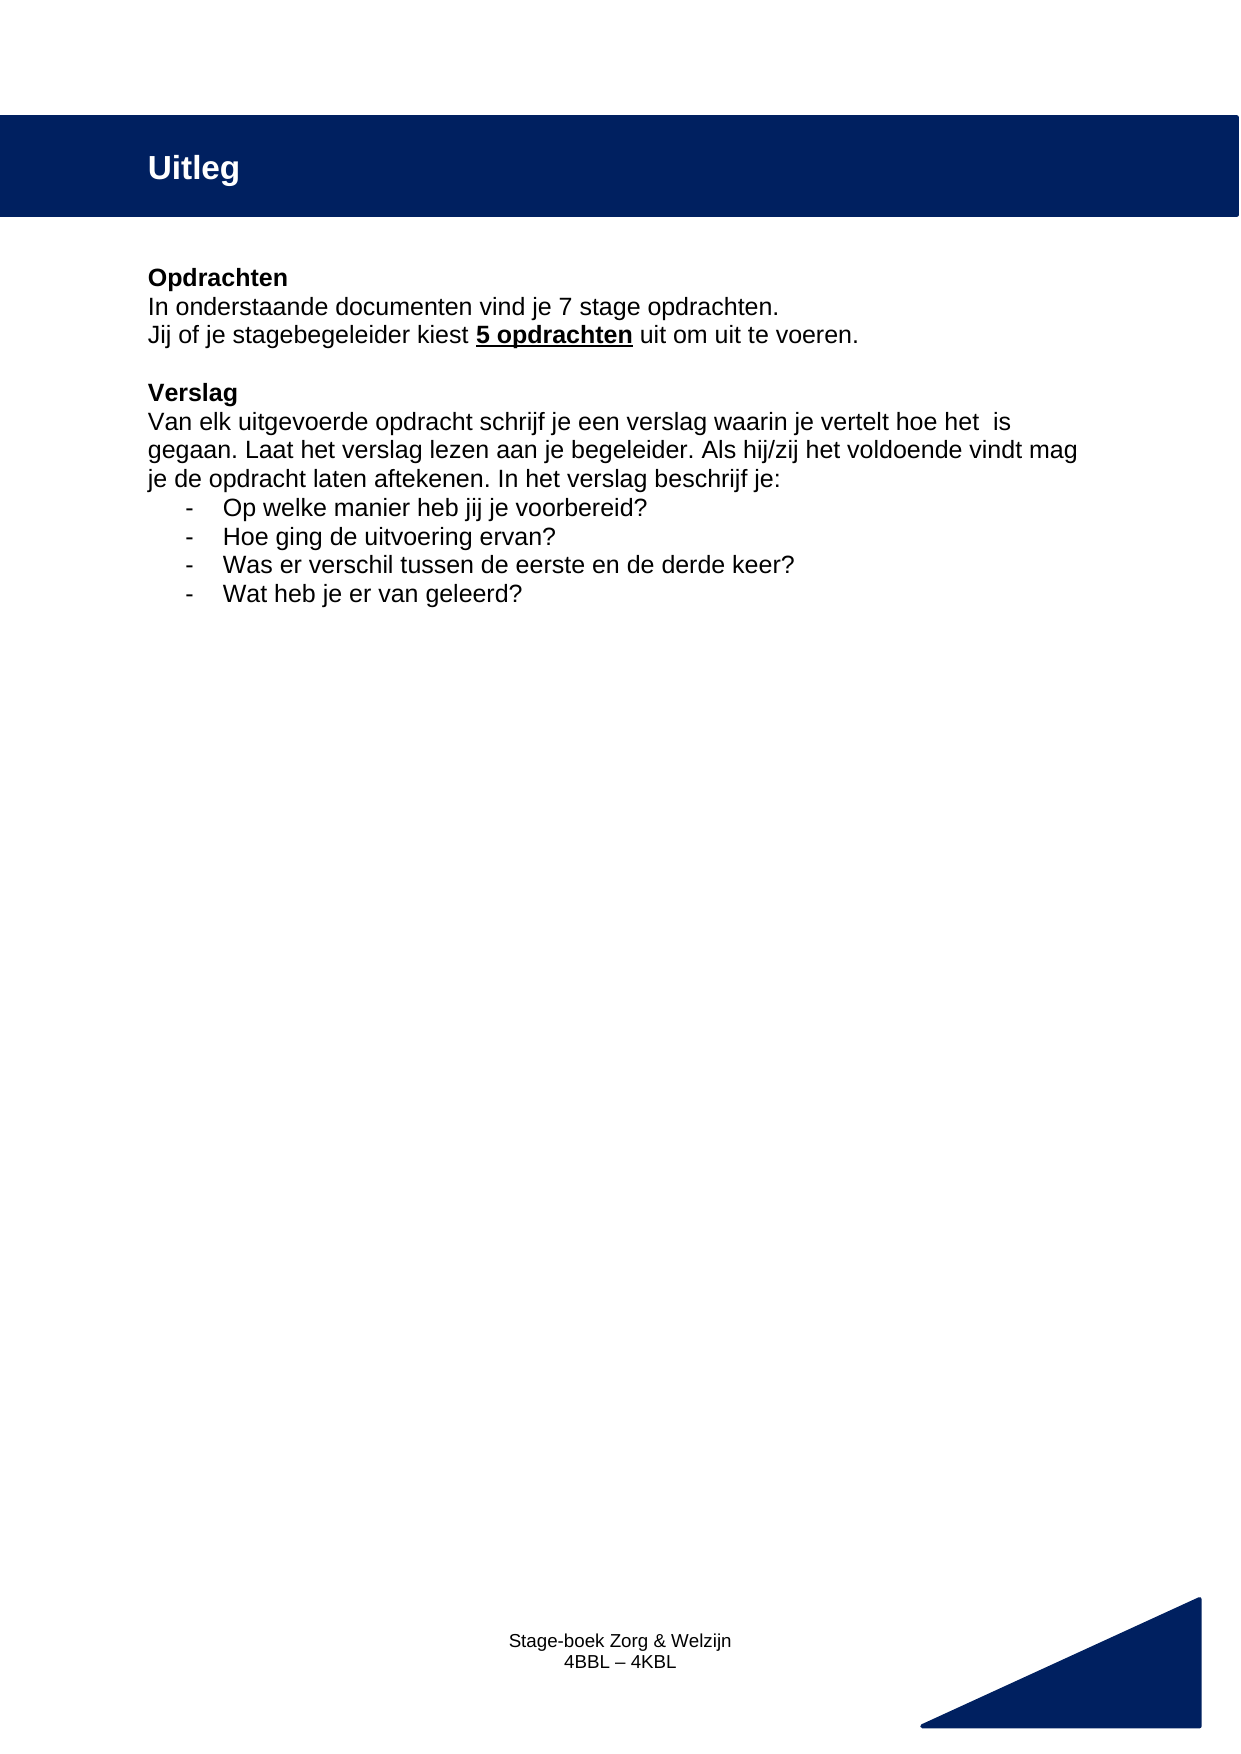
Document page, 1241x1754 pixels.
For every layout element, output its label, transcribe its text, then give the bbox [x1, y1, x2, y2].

text Uitleg [148, 148, 1092, 186]
text In onderstaande documenten vind je 7 stage opdrachten. [148, 292, 1092, 321]
list Hoe ging de uitvoering ervan? [185, 522, 1092, 551]
text Van elk uitgevoerde opdracht schrijf je een verslag waarin je vertelt hoe het is gegaan. Laat het verslag lezen aan je begeleider. Als hij/zij het voldoende vindt mag je de opdracht laten aftekenen. In het verslag beschrijf je: [148, 407, 1092, 493]
text Jij of je stagebegeleider kiest 5 opdrachten uit om uit te voeren. [148, 321, 1092, 349]
text Opdrachten [148, 263, 1092, 292]
text Verslag [148, 378, 1092, 407]
list Was er verschil tussen de eerste en de derde keer? [185, 551, 1092, 579]
list Wat heb je er van geleerd? [185, 579, 1092, 608]
list Op welke manier heb jij je voorbereid? [185, 493, 1092, 522]
